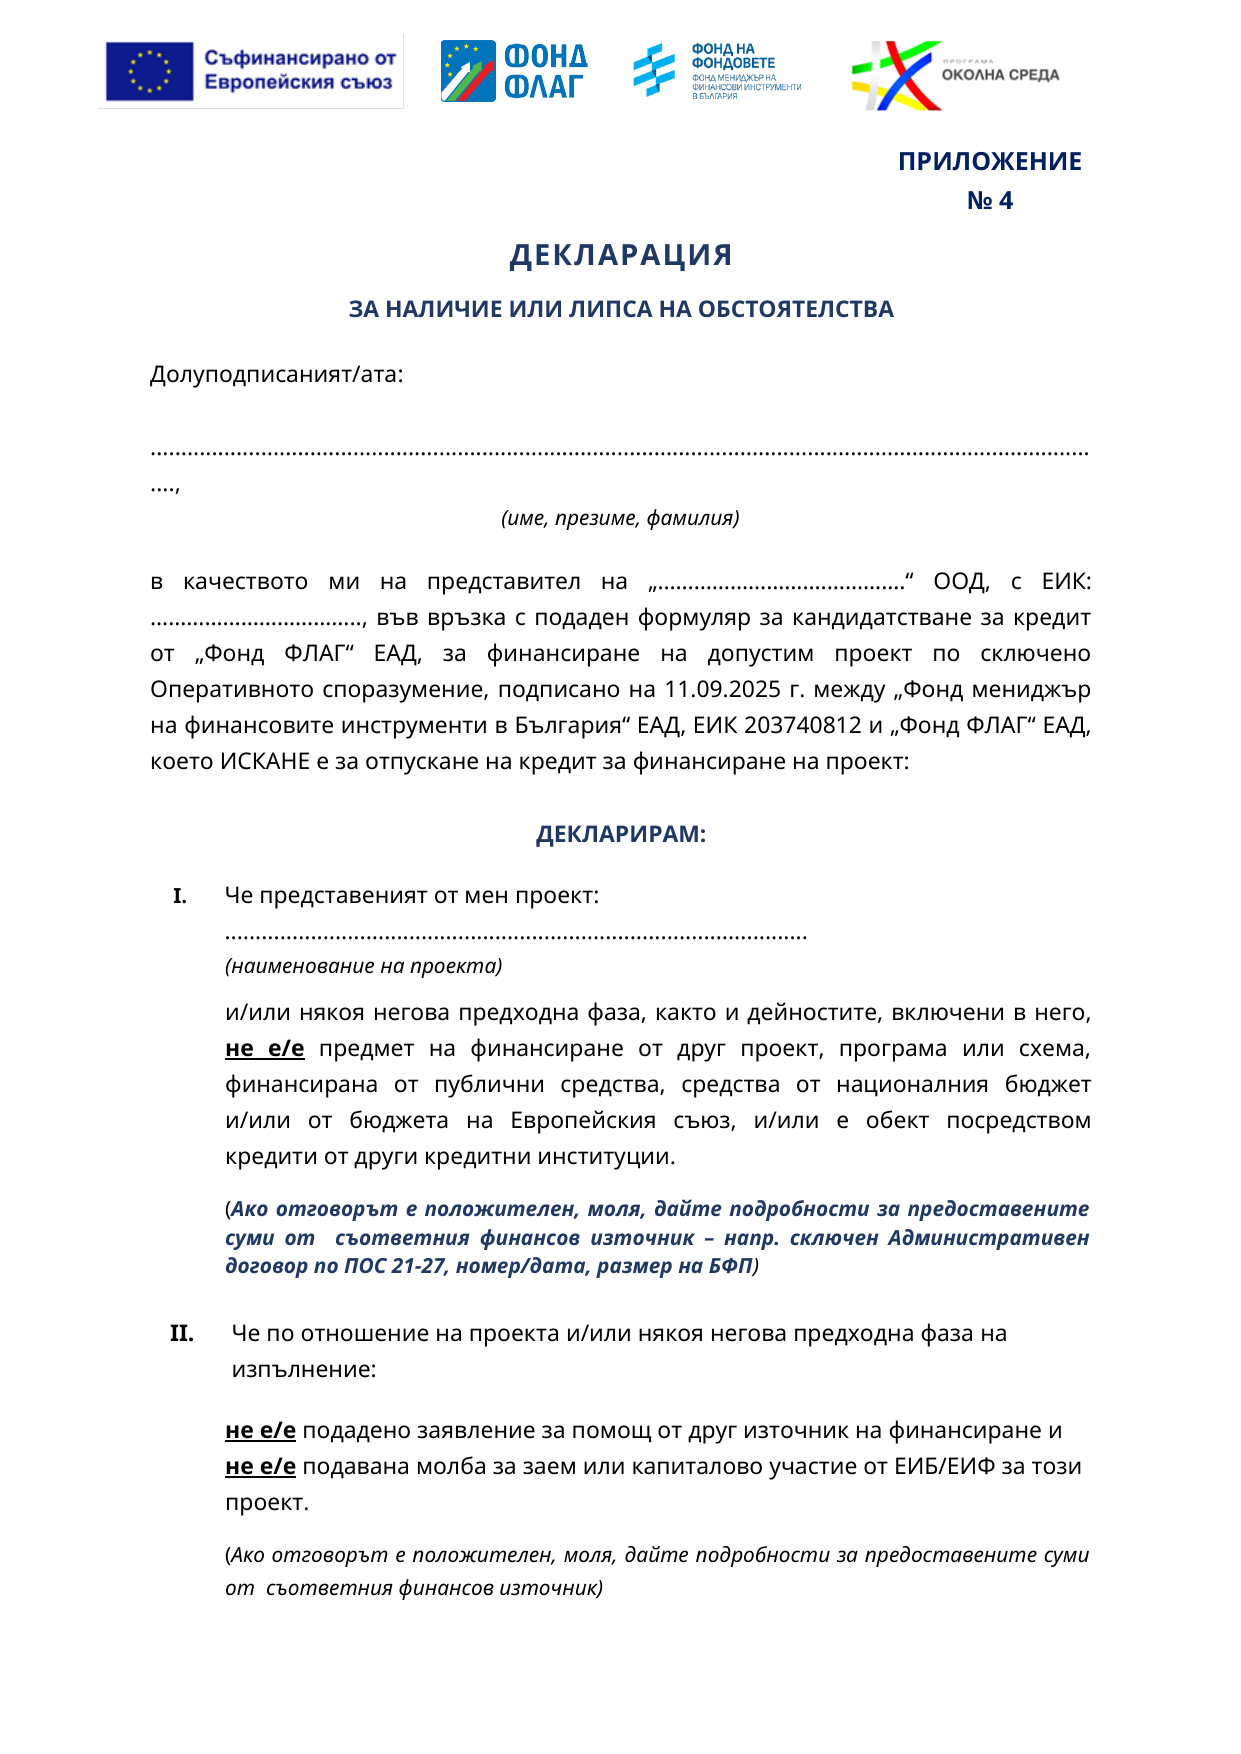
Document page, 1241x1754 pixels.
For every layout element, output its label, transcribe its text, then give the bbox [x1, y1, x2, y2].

picture [441, 40, 588, 102]
list Че по отношение на проекта и/или някоя негова предходна фаза на изпълнение: [194, 1317, 1093, 1384]
text ДЕКЛАРИРАМ: [150, 818, 1093, 849]
text ДЕКЛАРАЦИЯ [150, 234, 1093, 274]
text (наименование на проекта) [225, 951, 1093, 979]
text и/или някоя негова предходна фаза, както и дейностите, включени в него, не е/е предмет на финансиране от друг проект, програма или схема, финансирана от публични средства, средства от националния бюджет и/или от бюджета на Европейския съюз, и/или е обект посредством кредити от други кредитни институции. [225, 996, 1093, 1171]
text не е/е подадено заявление за помощ от друг източник на финансиране и не е/е подавана молба за заем или капиталово участие от ЕИБ/ЕИФ за този проект. [225, 1414, 1093, 1517]
text ............................................................................................................................................................., [150, 431, 1093, 498]
text (Ако отговорът е положителен, моля, дайте подробности за предоставените суми от съответния финансов източник) [225, 1541, 1093, 1602]
picture [633, 43, 801, 99]
picture [633, 43, 659, 62]
picture [98, 34, 405, 110]
text Долуподписаният/ата: [150, 358, 1093, 389]
picture [633, 65, 651, 77]
text (Ако отговорът е положителен, моля, дайте подробности за предоставените суми от съответния финансов източник – напр. сключен Административен договор по ПОС 21-27, номер/дата, размер на БФП) [225, 1194, 1093, 1280]
picture [833, 26, 1079, 124]
text в качеството ми на представител на „……………………….………….“ ООД, с ЕИК: …………………………….., във връзка с подаден формуляр за кандидатстване за кредит от „Фонд ФЛАГ“ ЕАД, за финансиране на допустим проект по сключено Оперативното споразумение, подписано на 11.09.2025 г. между „Фонд мениджър на финансовите инструменти в България“ ЕАД, ЕИК 203740812 и „Фонд ФЛАГ“ ЕАД, което ИСКАНЕ е за отпускане на кредит за финансиране на проект: [150, 565, 1093, 776]
text ПРИЛОЖЕНИЕ № 4 [887, 144, 1093, 217]
text ЗА НАЛИЧИЕ ИЛИ ЛИПСА НА ОБСТОЯТЕЛСТВА [150, 293, 1093, 324]
list Че представеният от мен проект: ............................................................................................... [187, 879, 1093, 946]
text (име, презиме, фамилия) [150, 503, 1093, 532]
